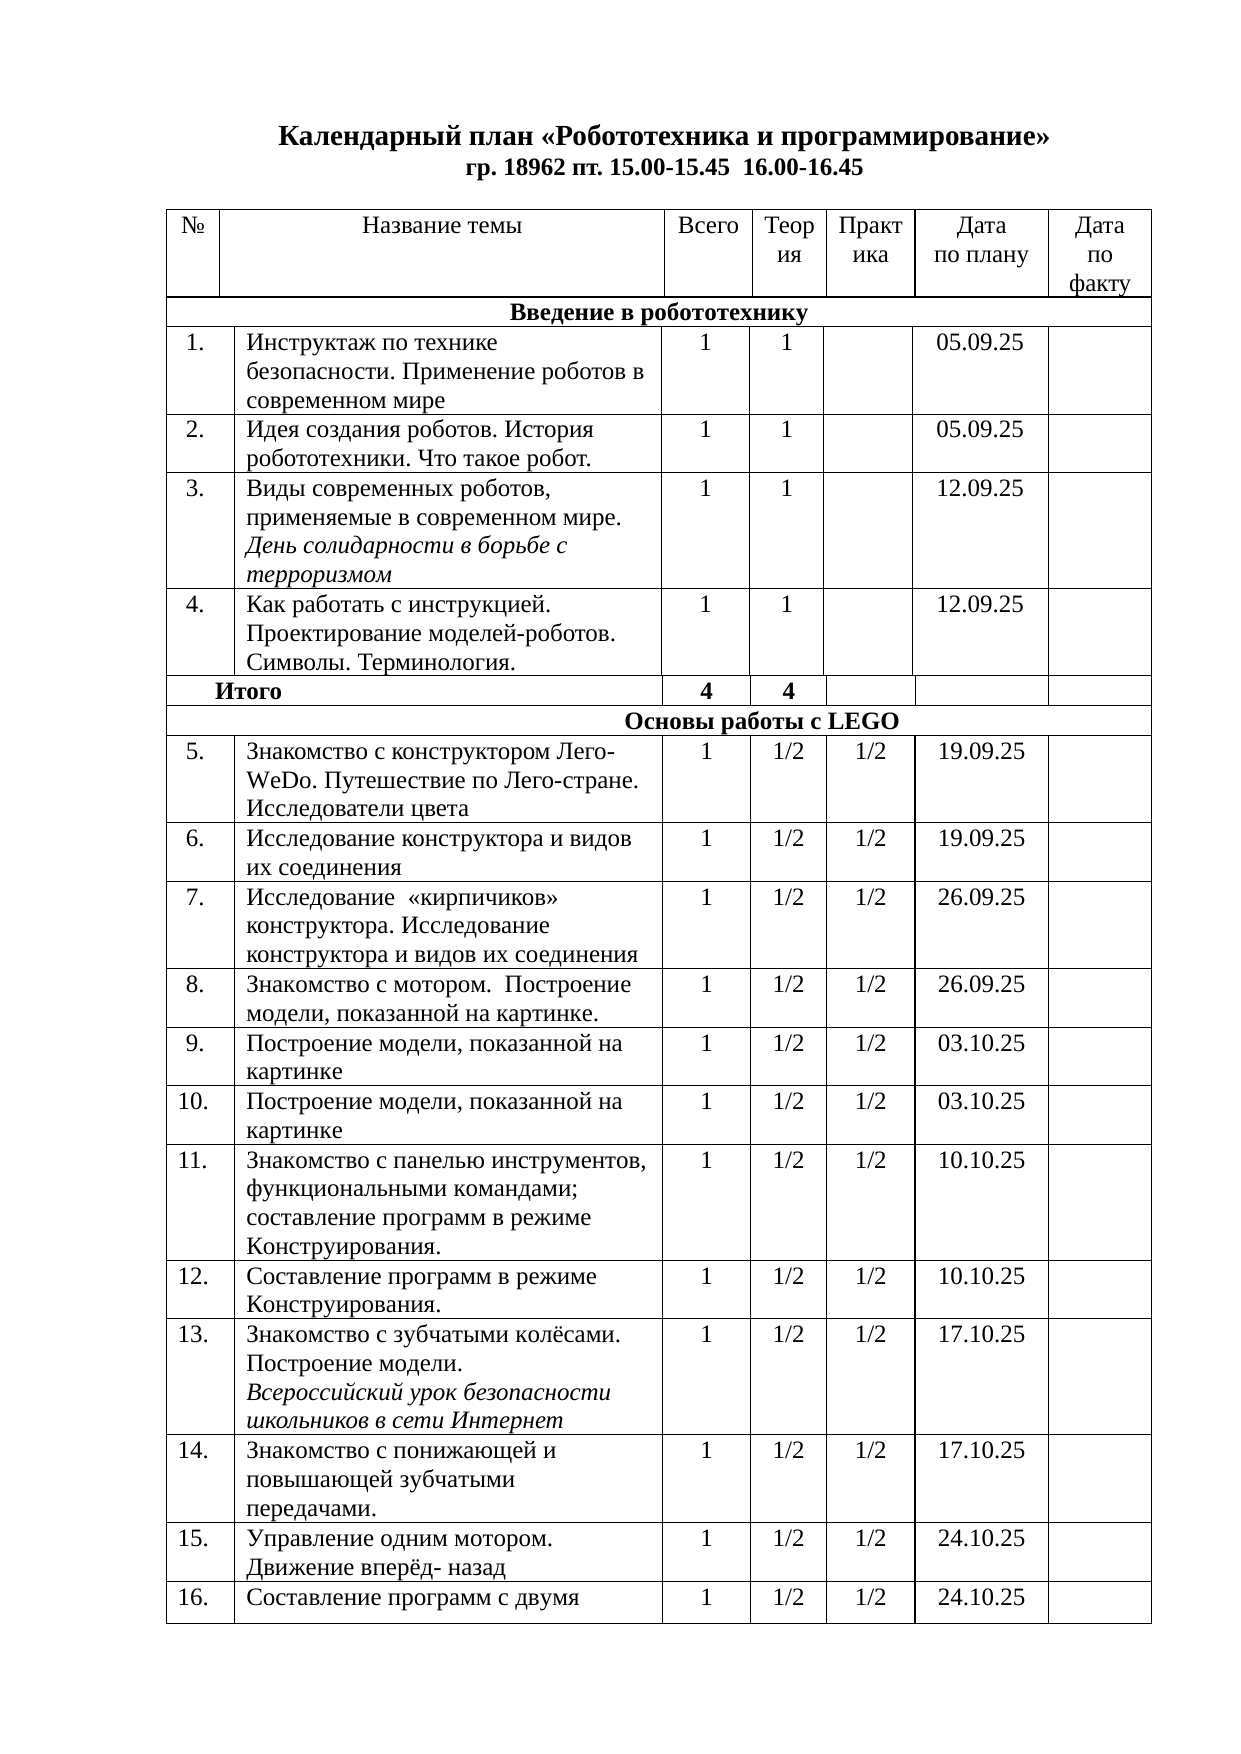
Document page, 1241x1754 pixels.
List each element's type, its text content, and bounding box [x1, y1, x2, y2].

table_cell [167, 736, 234, 822]
table_cell 19.09.25 [916, 823, 1048, 881]
table_cell 1 [663, 1582, 750, 1623]
table_cell 1/2 [827, 882, 914, 968]
table_cell [1049, 676, 1151, 705]
table_cell 1 [663, 823, 750, 881]
table_cell 1/2 [827, 1261, 914, 1318]
table_cell Составление программ в режиме Конструирования. [235, 1261, 662, 1318]
table_cell Введение в робототехнику [167, 298, 1151, 326]
table_cell 1/2 [751, 736, 826, 822]
table_cell 1/2 [827, 1582, 914, 1623]
table_cell [824, 327, 912, 413]
table_cell 1/2 [751, 1086, 826, 1144]
table_cell Знакомство с понижающей и повышающей зубчатыми передачами. [235, 1435, 662, 1522]
table_cell Виды современных роботов, применяемые в современном мире. День солидарности в борьбе с терроризмом [235, 473, 661, 588]
table_cell 05.09.25 [913, 415, 1048, 472]
table_cell 26.09.25 [916, 969, 1048, 1027]
table_header Дата по плану [916, 210, 1048, 296]
table_cell Знакомство с конструктором Лего-WеDо. Путешествие по Лего-стране. Исследователи цвета [235, 736, 662, 822]
table_cell [1049, 736, 1151, 822]
table_cell [1049, 415, 1151, 472]
table_cell [1049, 823, 1151, 881]
table_cell Знакомство с зубчатыми колёсами. Построение модели. Всероссийский урок безопасности школьников в сети Интернет [235, 1319, 662, 1434]
table_cell 4 [663, 676, 750, 705]
table_cell 1/2 [751, 1523, 826, 1581]
table_cell Построение модели, показанной на картинке [235, 1028, 662, 1085]
table_cell 1 [750, 415, 823, 472]
table_cell 26.09.25 [916, 882, 1048, 968]
table_cell 1 [662, 589, 749, 675]
table_cell 1 [750, 473, 823, 588]
table_cell Исследование «кирпичиков» конструктора. Исследование конструктора и видов их соединения [235, 882, 662, 968]
table_cell 1/2 [751, 1319, 826, 1434]
table_cell [167, 589, 234, 675]
table_cell 24.10.25 [916, 1582, 1048, 1623]
table_cell Идея создания роботов. История робототехники. Что такое робот. [235, 415, 661, 472]
table_cell Инструктаж по технике безопасности. Применение роботов в современном мире [235, 327, 661, 413]
table_cell 1 [663, 736, 750, 822]
table_cell [167, 882, 234, 968]
table_header Всего [665, 210, 752, 296]
table_cell 1/2 [751, 1582, 826, 1623]
table_cell Построение модели, показанной на картинке [235, 1086, 662, 1144]
table_cell 17.10.25 [916, 1319, 1048, 1434]
table_cell 19.09.25 [916, 736, 1048, 822]
table_cell Исследование конструктора и видов их соединения [235, 823, 662, 881]
table_cell [916, 676, 1048, 705]
table_cell [167, 969, 234, 1027]
table_cell 1 [750, 589, 823, 675]
text гр. 18962 пт. 15.00-15.45 16.00-16.45 [177, 152, 1152, 180]
table_cell 4 [751, 676, 826, 705]
table_cell 1/2 [751, 969, 826, 1027]
table_header Теория [753, 210, 826, 296]
table_header № [167, 210, 219, 296]
table_cell 17.10.25 [916, 1435, 1048, 1522]
table_cell [167, 1435, 234, 1522]
text Календарный план «Робототехника и программирование» [177, 118, 1152, 152]
table_cell [824, 415, 912, 472]
table_cell Управление одним мотором. Движение вперёд- назад [235, 1523, 662, 1581]
table_cell [167, 1261, 234, 1318]
table_cell 1/2 [751, 1145, 826, 1260]
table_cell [235, 1582, 662, 1623]
table_cell 1/2 [827, 1028, 914, 1085]
table_cell 10.10.25 [916, 1145, 1048, 1260]
table_cell Как работать с инструкцией. Проектирование моделей-роботов. Символы. Терминология. [235, 589, 661, 675]
table_cell 03.10.25 [916, 1028, 1048, 1085]
table_cell [824, 589, 912, 675]
table_cell [167, 1319, 234, 1434]
table_cell 05.09.25 [913, 327, 1048, 413]
table_cell [1049, 1086, 1151, 1144]
table_cell 1/2 [827, 823, 914, 881]
table_cell Знакомство с мотором. Построение модели, показанной на картинке. [235, 969, 662, 1027]
table_cell [824, 473, 912, 588]
table_cell [167, 1145, 234, 1260]
table_cell [167, 1086, 234, 1144]
table_cell [1049, 1145, 1151, 1260]
table_cell [1049, 1582, 1151, 1623]
table_cell Итого [167, 676, 662, 705]
table_cell [167, 1582, 234, 1623]
table_cell 12.09.25 [913, 589, 1048, 675]
table_cell [1049, 1028, 1151, 1085]
table_cell 1 [663, 1086, 750, 1144]
table_cell [1049, 589, 1151, 675]
table_cell 03.10.25 [916, 1086, 1048, 1144]
table_cell [1049, 882, 1151, 968]
table_cell 1/2 [751, 882, 826, 968]
table_cell [1049, 1435, 1151, 1522]
table_cell [1049, 969, 1151, 1027]
table_cell [1049, 327, 1151, 413]
table_cell 1/2 [827, 1086, 914, 1144]
table_cell Основы работы с LEGO [167, 706, 1151, 735]
table_cell [167, 1523, 234, 1581]
table_cell 1/2 [827, 1319, 914, 1434]
table_cell Знакомство с панелью инструментов, функциональными командами; составление программ в режиме Конструирования. [235, 1145, 662, 1260]
table_cell 1 [663, 969, 750, 1027]
table_cell [167, 415, 234, 472]
table_cell 1 [663, 1145, 750, 1260]
table_cell 1 [662, 415, 749, 472]
table_cell 10.10.25 [916, 1261, 1048, 1318]
table_cell 12.09.25 [913, 473, 1048, 588]
table_cell [1049, 1523, 1151, 1581]
table_cell [1049, 1261, 1151, 1318]
table_cell [167, 327, 234, 413]
table_cell 1/2 [751, 1435, 826, 1522]
table_cell 1/2 [751, 1261, 826, 1318]
table_cell [167, 1028, 234, 1085]
table_cell 24.10.25 [916, 1523, 1048, 1581]
table_cell [1049, 1319, 1151, 1434]
table_cell [827, 676, 915, 705]
table_cell 1 [663, 1261, 750, 1318]
table_cell 1 [663, 1435, 750, 1522]
table_cell [167, 473, 234, 588]
table_cell 1 [662, 473, 749, 588]
table_cell [1049, 473, 1151, 588]
table_cell 1 [663, 1523, 750, 1581]
table_cell 1 [663, 1319, 750, 1434]
table_cell 1 [663, 882, 750, 968]
table_cell 1 [663, 1028, 750, 1085]
table_cell 1/2 [827, 1145, 914, 1260]
table_cell 1/2 [827, 736, 914, 822]
table_cell 1/2 [751, 1028, 826, 1085]
table_header Практика [827, 210, 914, 296]
table_cell 1/2 [751, 823, 826, 881]
table_header Дата по факту [1049, 210, 1151, 296]
table_cell 1 [662, 327, 749, 413]
table_header Название темы [220, 210, 664, 296]
table_cell 1/2 [827, 1435, 914, 1522]
table_cell 1 [750, 327, 823, 413]
table_cell 1/2 [827, 969, 914, 1027]
table_cell 1/2 [827, 1523, 914, 1581]
table_cell [167, 823, 234, 881]
